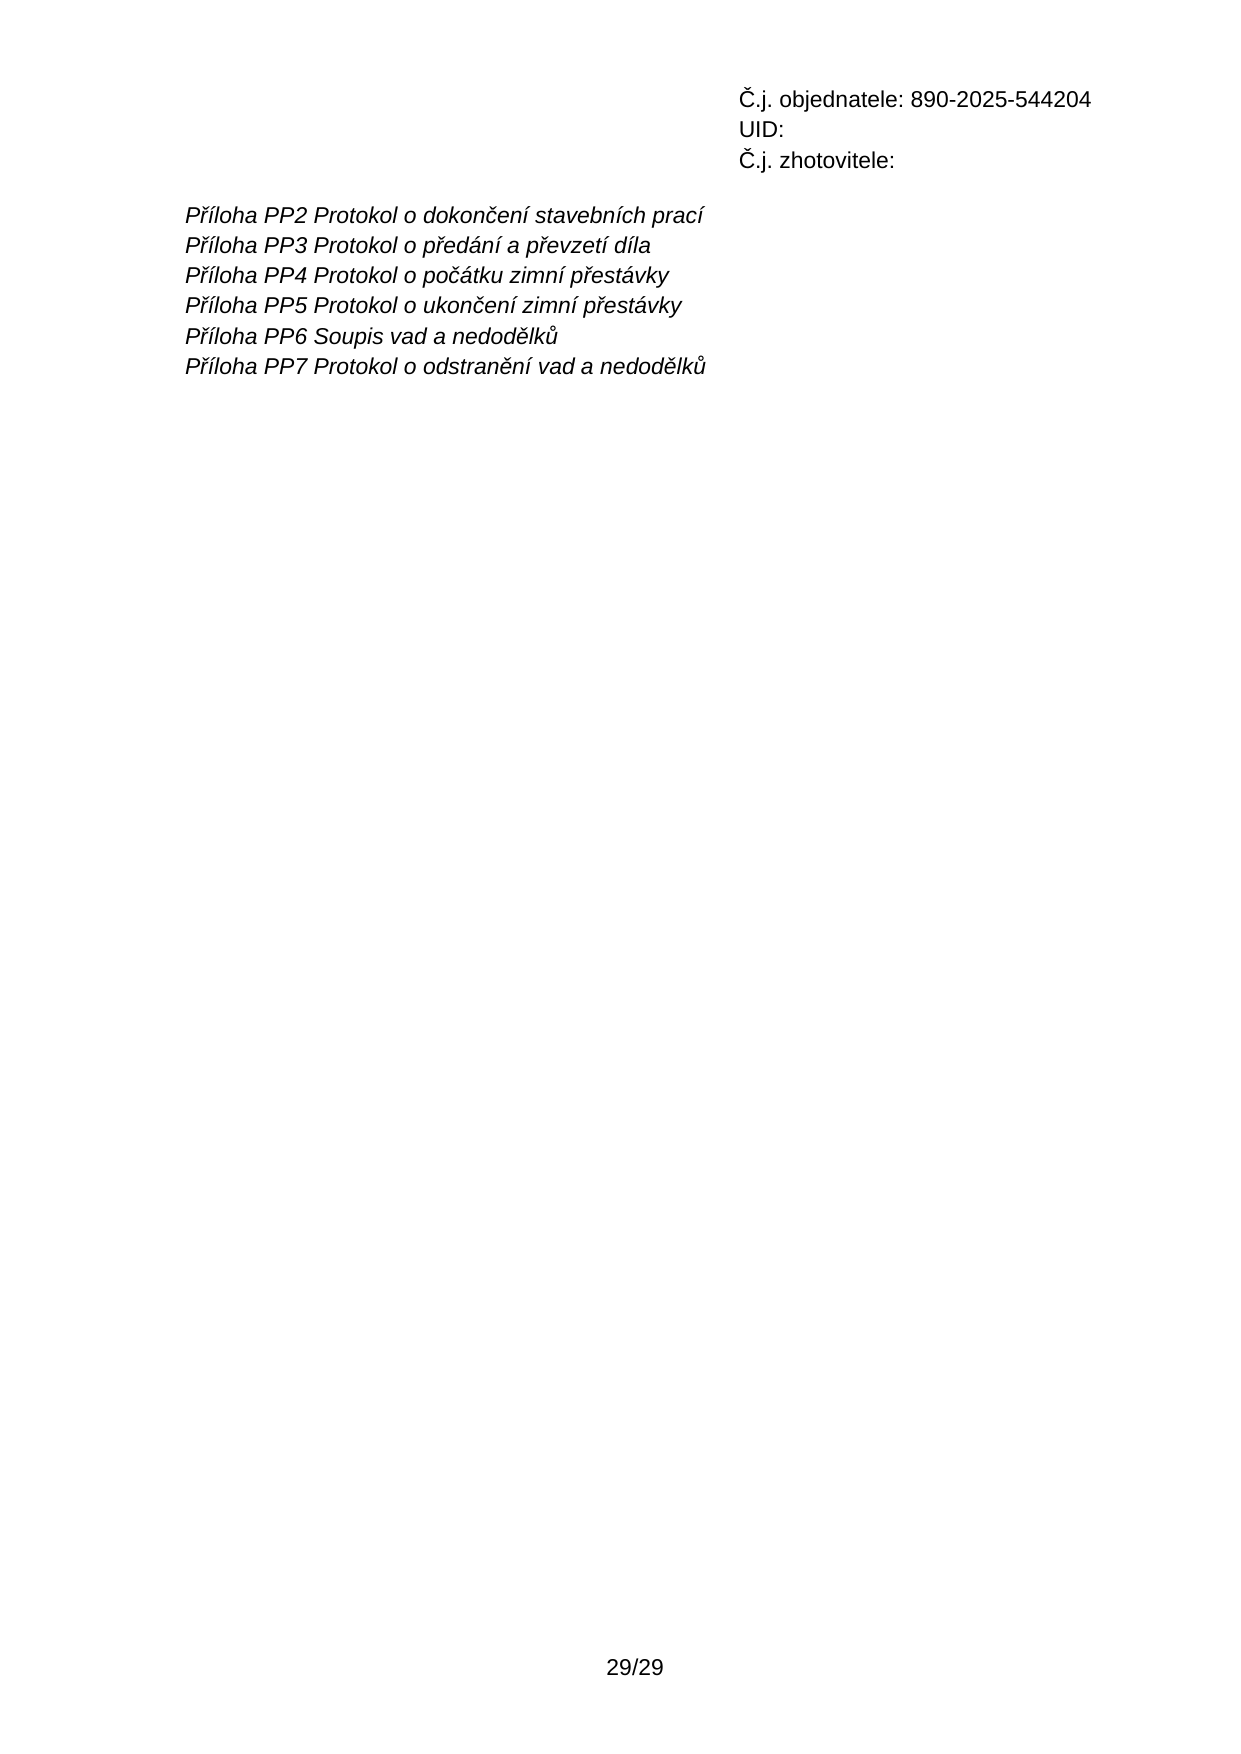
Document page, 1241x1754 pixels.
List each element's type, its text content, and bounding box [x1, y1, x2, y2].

list Příloha PP4 Protokol o počátku zimní přestávky [185, 262, 1122, 289]
list Příloha PP2 Protokol o dokončení stavebních prací [185, 202, 1122, 228]
list Příloha PP7 Protokol o odstranění vad a nedodělků [185, 353, 1122, 379]
list Příloha PP6 Soupis vad a nedodělků [185, 323, 1122, 349]
list Příloha PP3 Protokol o předání a převzetí díla [185, 232, 1122, 258]
list Příloha PP5 Protokol o ukončení zimní přestávky [185, 292, 1122, 319]
